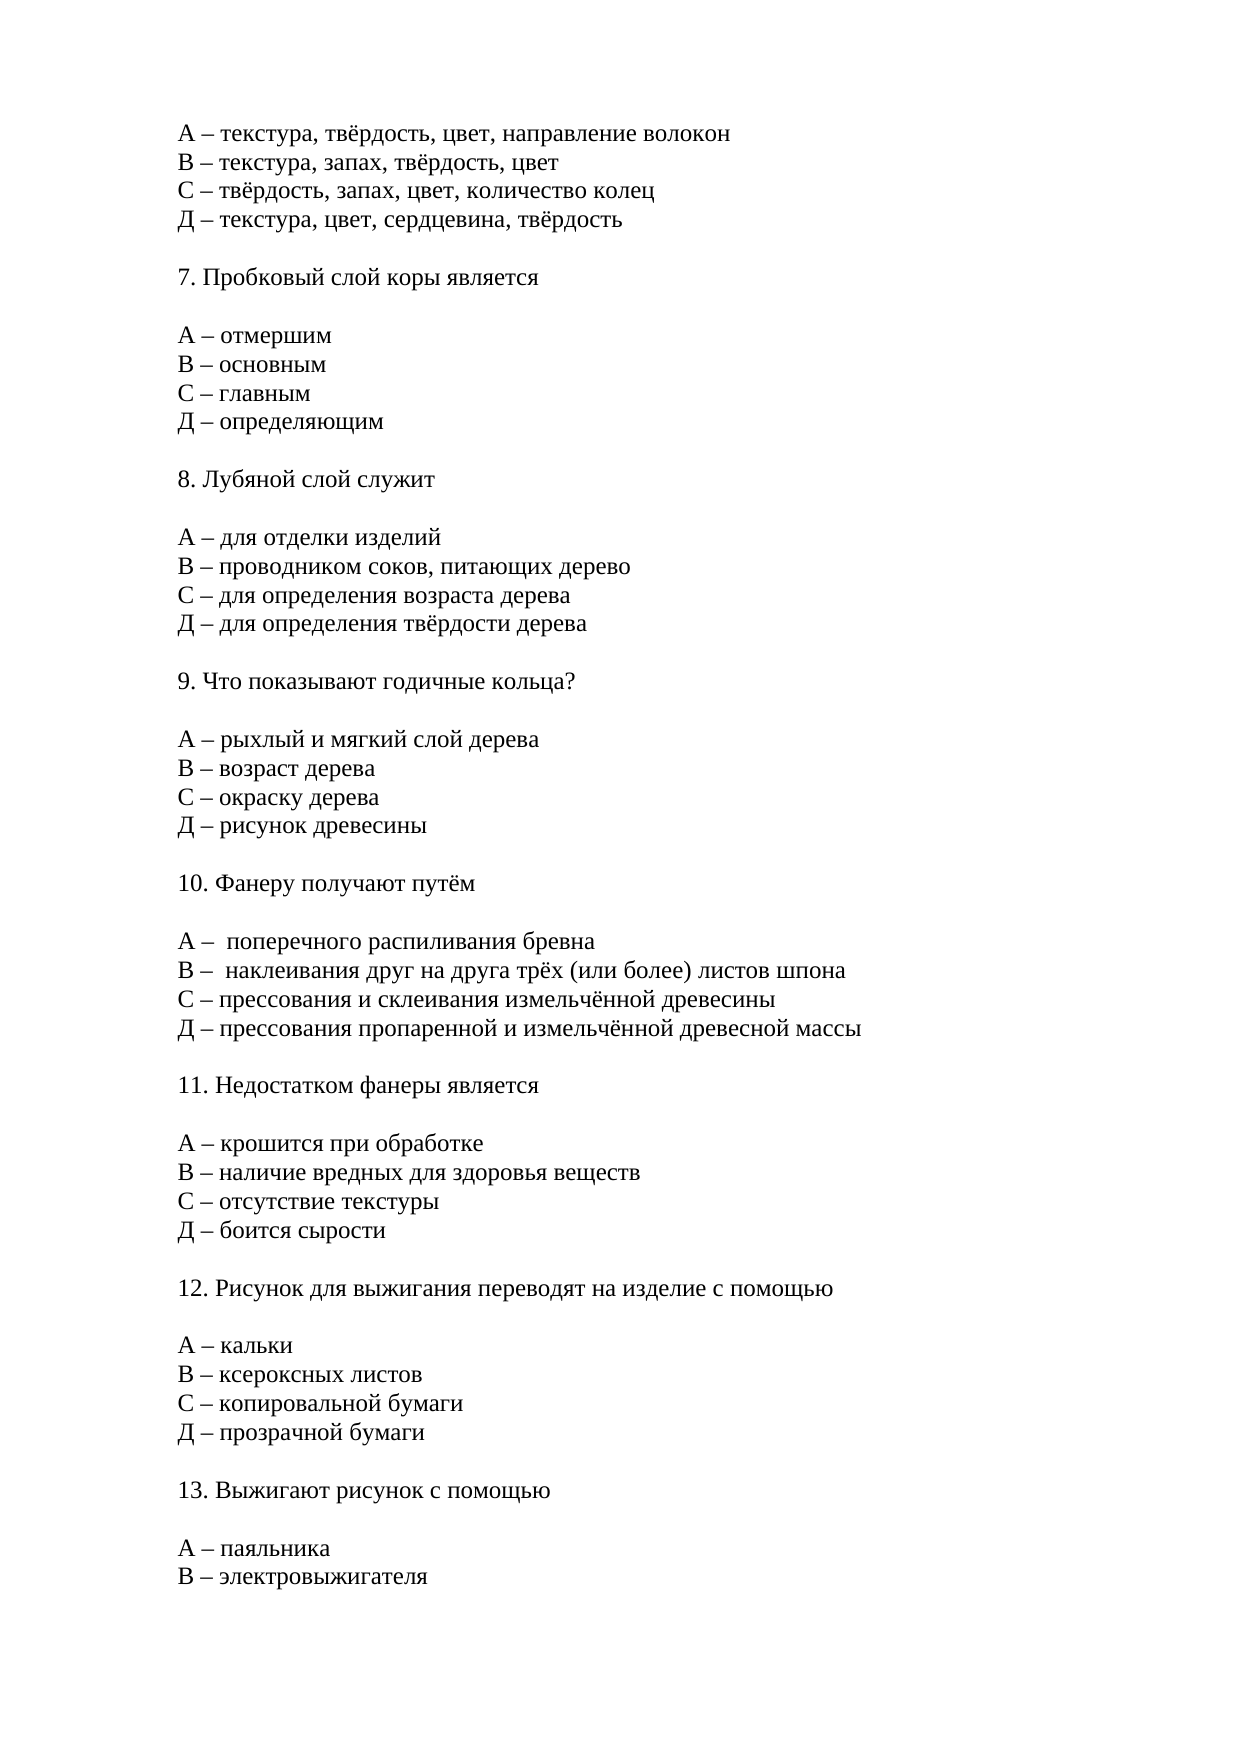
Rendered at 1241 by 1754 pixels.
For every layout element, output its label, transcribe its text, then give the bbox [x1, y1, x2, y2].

text 8. Лубяной слой служит [177, 522, 1152, 551]
text 9. Что показывают годичные кольца? [177, 724, 1152, 753]
text 13. Выжигают рисунок с помощью [177, 1533, 1152, 1561]
text 10. Фанеру получают путём [177, 926, 1152, 955]
text 7. Пробковый слой коры является [177, 320, 1152, 349]
text 11. Недостатком фанеры является [177, 1128, 1152, 1157]
text А – отмершим В – основным С – главным Д – определяющим [177, 378, 1152, 493]
text А – рыхлый и мягкий слой дерева В – возраст дерева С – окраску дерева Д – рисунок древесины [177, 782, 1152, 897]
text 6. Породу деревьев определяют по следующим характерным признакам [177, 118, 1152, 147]
text А – поперечного распиливания бревна В – наклеивания друг на друга трёх (или более) листов шпона С – прессования и склеивания измельчённой древесины Д – прессования пропаренной и измельчённой древесной массы [177, 984, 1152, 1099]
text А – для отделки изделий В – проводником соков, питающих дерево С – для определения возраста дерева Д – для определения твёрдости дерева [177, 580, 1152, 695]
text А – кальки В – ксероксных листов С – копировальной бумаги Д – прозрачной бумаги [177, 1388, 1152, 1503]
text А – текстура, твёрдость, цвет, направление волокон В – текстура, запах, твёрдость, цвет С – твёрдость, запах, цвет, количество колец Д – текстура, цвет, сердцевина, твёрдость [177, 176, 1152, 291]
text 12. Рисунок для выжигания переводят на изделие с помощью [177, 1331, 1152, 1359]
text А – крошится при обработке В – наличие вредных для здоровья веществ С – отсутствие текстуры Д – боится сырости [177, 1186, 1152, 1301]
